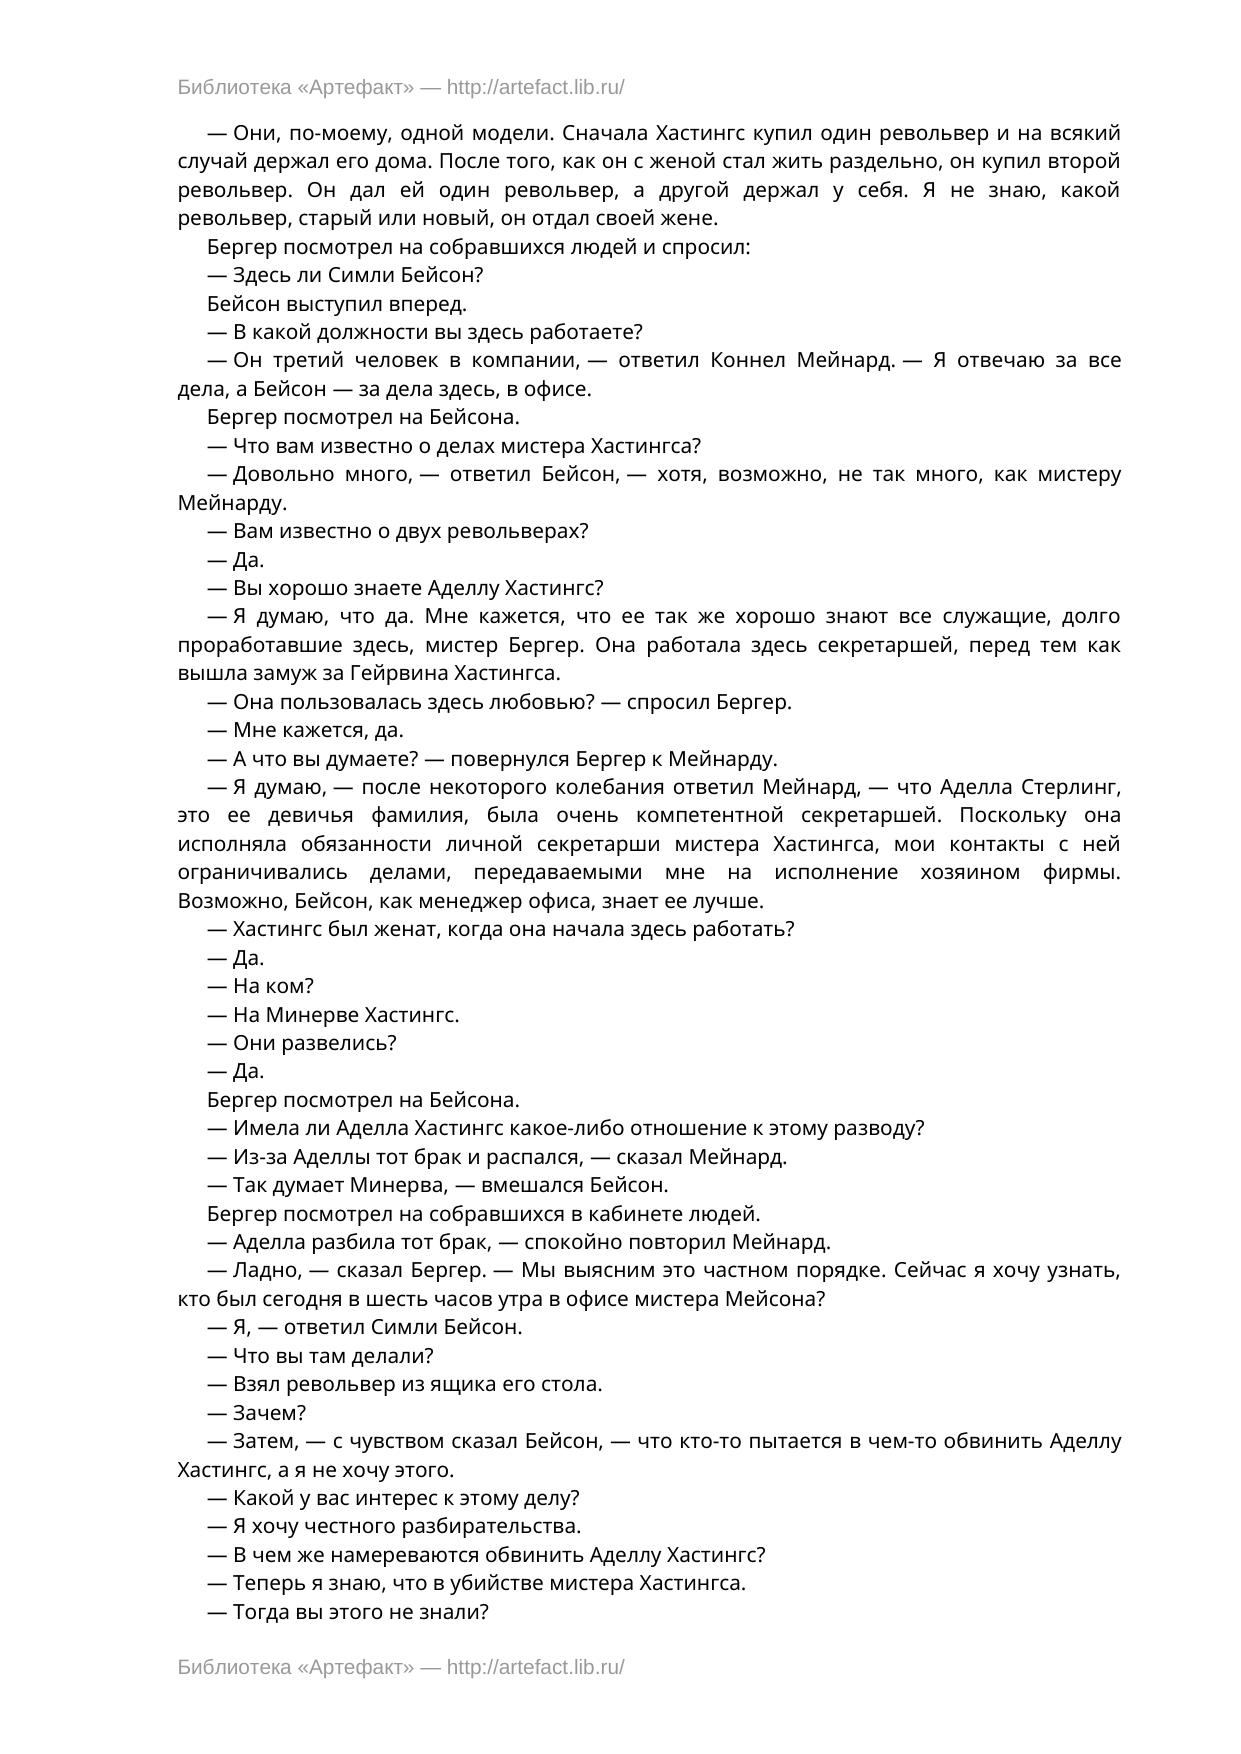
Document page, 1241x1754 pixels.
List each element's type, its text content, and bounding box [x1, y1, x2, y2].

text — В какой должности вы здесь работаете? [177, 317, 1122, 346]
text Бергер посмотрел на Бейсона. [177, 402, 1122, 431]
text — Ладно, — сказал Бергер. — Мы выясним это частном порядке. Сейчас я хочу узнать, кто был сегодня в шесть часов утра в офисе мистера Мейсона? [177, 1256, 1122, 1312]
text — Вам известно о двух револьверах? [177, 516, 1122, 545]
text — Да. [177, 545, 1122, 573]
text — Что вы там делали? [177, 1341, 1122, 1369]
text — Имела ли Аделла Хастингс какое-либо отношение к этому разводу? [177, 1113, 1122, 1142]
text — Здесь ли Симли Бейсон? [177, 260, 1122, 289]
text Бергер посмотрел на Бейсона. [177, 1085, 1122, 1113]
text — Да. [177, 1057, 1122, 1085]
text — Она пользовалась здесь любовью? — спросил Бергер. [177, 687, 1122, 715]
text — Довольно много, — ответил Бейсон, — хотя, возможно, не так много, как мистеру Мейнарду. [177, 459, 1122, 516]
text — Я думаю, — после некоторого колебания ответил Мейнард, — что Аделла Стерлинг, это ее девичья фамилия, была очень компетентной секретаршей. Поскольку она исполняла обязанности личной секретарши мистера Хастингса, мои контакты с ней ограничивались делами, передаваемыми мне на исполнение хозяином фирмы. Возможно, Бейсон, как менеджер офиса, знает ее лучше. [177, 772, 1122, 914]
text — В чем же намереваются обвинить Аделлу Хастингс? [177, 1540, 1122, 1568]
text Бейсон выступил вперед. [177, 289, 1122, 317]
text — Хастингс был женат, когда она начала здесь работать? [177, 914, 1122, 943]
text — Я думаю, что да. Мне кажется, что ее так же хорошо знают все служащие, долго проработавшие здесь, мистер Бергер. Она работала здесь секретаршей, перед тем как вышла замуж за Гейрвина Хастингса. [177, 602, 1122, 687]
text — Вы хорошо знаете Аделлу Хастингс? [177, 573, 1122, 602]
text — Так думает Минерва, — вмешался Бейсон. [177, 1170, 1122, 1199]
text — Взял револьвер из ящика его стола. [177, 1369, 1122, 1398]
text — Мне кажется, да. [177, 715, 1122, 744]
text — Из-за Аделлы тот брак и распался, — сказал Мейнард. [177, 1142, 1122, 1170]
text — Затем, — с чувством сказал Бейсон, — что кто-то пытается в чем-то обвинить Аделлу Хастингс, а я не хочу этого. [177, 1426, 1122, 1483]
text — Я, — ответил Симли Бейсон. [177, 1312, 1122, 1341]
text — А что вы думаете? — повернулся Бергер к Мейнарду. [177, 744, 1122, 772]
text — Что вам известно о делах мистера Хастингса? [177, 431, 1122, 459]
text — На Минерве Хастингс. [177, 1000, 1122, 1028]
text — Да. [177, 943, 1122, 971]
text Бергер посмотрел на собравшихся людей и спросил: [177, 232, 1122, 260]
text — Аделла разбила тот брак, — спокойно повторил Мейнард. [177, 1227, 1122, 1256]
text — Они развелись? [177, 1028, 1122, 1057]
text — Теперь я знаю, что в убийстве мистера Хастингса. [177, 1568, 1122, 1597]
text — Тогда вы этого не знали? [177, 1597, 1122, 1625]
text — Я хочу честного разбирательства. [177, 1512, 1122, 1540]
text Бергер посмотрел на собравшихся в кабинете людей. [177, 1199, 1122, 1227]
text — Какой у вас интерес к этому делу? [177, 1483, 1122, 1512]
text — На ком? [177, 971, 1122, 1000]
text — Он третий человек в компании, — ответил Коннел Мейнард. — Я отвечаю за все дела, а Бейсон — за дела здесь, в офисе. [177, 346, 1122, 402]
text — Зачем? [177, 1398, 1122, 1426]
text — Они, по-моему, одной модели. Сначала Хастингс купил один револьвер и на всякий случай держал его дома. После того, как он с женой стал жить раздельно, он купил второй револьвер. Он дал ей один револьвер, а другой держал у себя. Я не знаю, какой револьвер, старый или новый, он отдал своей жене. [177, 118, 1122, 232]
